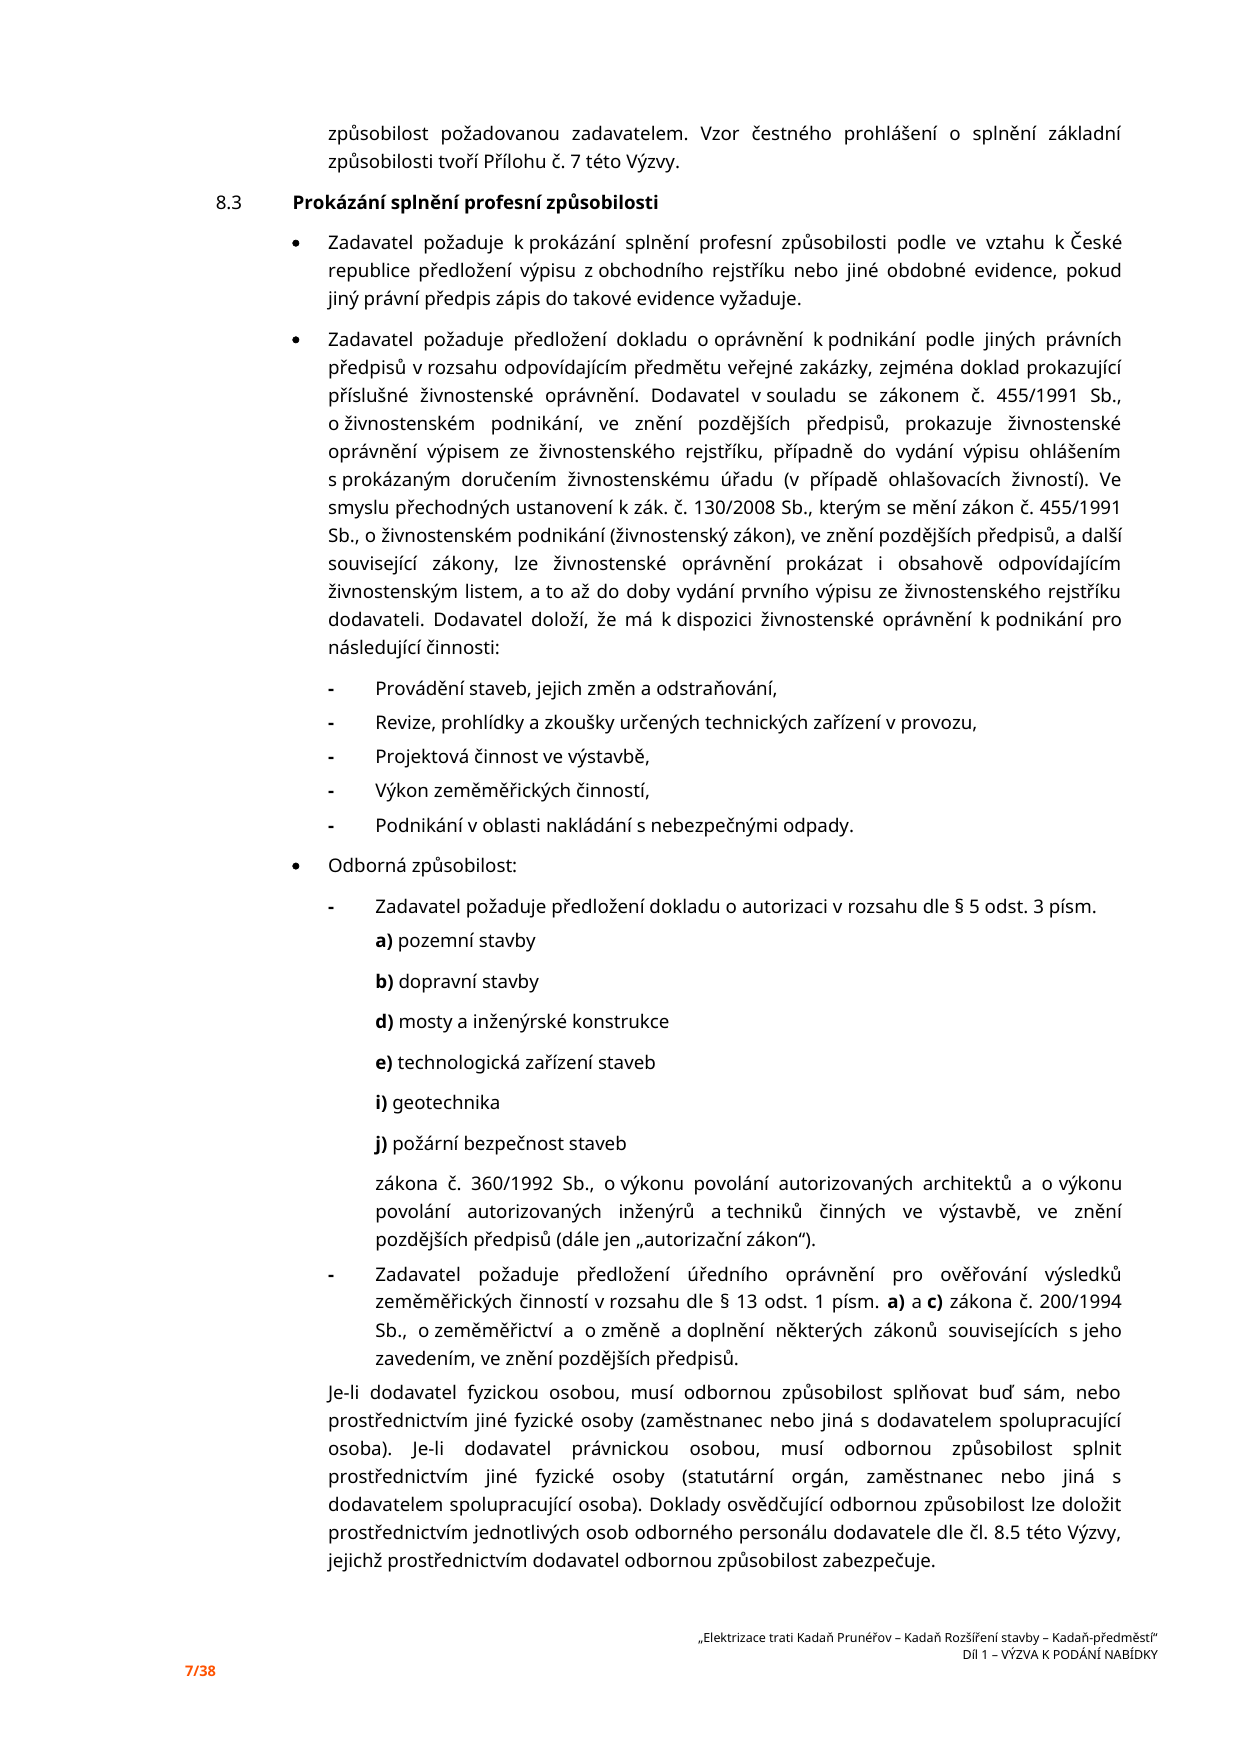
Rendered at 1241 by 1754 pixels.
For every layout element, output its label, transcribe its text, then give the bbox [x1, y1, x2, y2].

list e) technologická zařízení staveb [339, 1049, 1122, 1074]
list b) dopravní stavby [339, 968, 1122, 993]
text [328, 121, 1122, 174]
text Prokázání splnění profesní způsobilosti [216, 189, 1122, 215]
text Výkon zeměměřických činností, [328, 778, 1122, 803]
text Podnikání v oblasti nakládání s nebezpečnými odpady. [328, 812, 1122, 838]
text Provádění staveb, jejich změn a odstraňování, [328, 675, 1122, 701]
text Je-li dodavatel fyzickou osobou, musí odbornou způsobilost splňovat buď sám, nebo prostřednictvím jiné fyzické osoby (zaměstnanec nebo jiná s dodavatelem spolupracující osoba). Je-li dodavatel právnickou osobou, musí odbornou způsobilost splnit prostřednictvím jiné fyzické osoby (statutární orgán, zaměstnanec nebo jiná s dodavatelem spolupracující osoba). Doklady osvědčující odbornou způsobilost lze doložit prostřednictvím jednotlivých osob odborného personálu dodavatele dle čl. 8.5 této Výzvy, jejichž prostřednictvím dodavatel odbornou způsobilost zabezpečuje. [328, 1379, 1122, 1573]
list zákona č. 360/1992 Sb., o výkonu povolání autorizovaných architektů a o výkonu povolání autorizovaných inženýrů a techniků činných ve výstavbě, ve znění pozdějších předpisů (dále jen „autorizační zákon“). [375, 1171, 1122, 1252]
list d) mosty a inženýrské konstrukce [339, 1008, 1122, 1034]
text Projektová činnost ve výstavbě, [328, 743, 1122, 769]
text Zadavatel požaduje předložení úředního oprávnění pro ověřování výsledků zeměměřických činností v rozsahu dle § 13 odst. 1 písm. a) a c) zákona č. 200/1994 Sb., o zeměměřictví a o změně a doplnění některých zákonů souvisejících s jeho zavedením, ve znění pozdějších předpisů. [328, 1261, 1122, 1370]
list i) geotechnika [339, 1089, 1122, 1115]
text Revize, prohlídky a zkoušky určených technických zařízení v provozu, [328, 709, 1122, 735]
list a) pozemní stavby [339, 927, 1122, 953]
text Odborná způsobilost: [292, 853, 1122, 878]
text Zadavatel požaduje k prokázání splnění profesní způsobilosti podle ve vztahu k České republice předložení výpisu z obchodního rejstříku nebo jiné obdobné evidence, pokud jiný právní předpis zápis do takové evidence vyžaduje. [292, 230, 1122, 311]
list j) požární bezpečnost staveb [339, 1130, 1122, 1156]
text Zadavatel požaduje předložení dokladu o autorizaci v rozsahu dle § 5 odst. 3 písm. [328, 893, 1122, 919]
text Zadavatel požaduje předložení dokladu o oprávnění k podnikání podle jiných právních předpisů v rozsahu odpovídajícím předmětu veřejné zakázky, zejména doklad prokazující příslušné živnostenské oprávnění. Dodavatel v souladu se zákonem č. 455/1991 Sb., o živnostenském podnikání, ve znění pozdějších předpisů, prokazuje živnostenské oprávnění výpisem ze živnostenského rejstříku, případně do vydání výpisu ohlášením s prokázaným doručením živnostenskému úřadu (v případě ohlašovacích živností). Ve smyslu přechodných ustanovení k zák. č. 130/2008 Sb., kterým se mění zákon č. 455/1991 Sb., o živnostenském podnikání (živnostenský zákon), ve znění pozdějších předpisů, a další související zákony, lze živnostenské oprávnění prokázat i obsahově odpovídajícím živnostenským listem, a to až do doby vydání prvního výpisu ze živnostenského rejstříku dodavateli. Dodavatel doloží, že má k dispozici živnostenské oprávnění k podnikání pro následující činnosti: [292, 326, 1122, 660]
